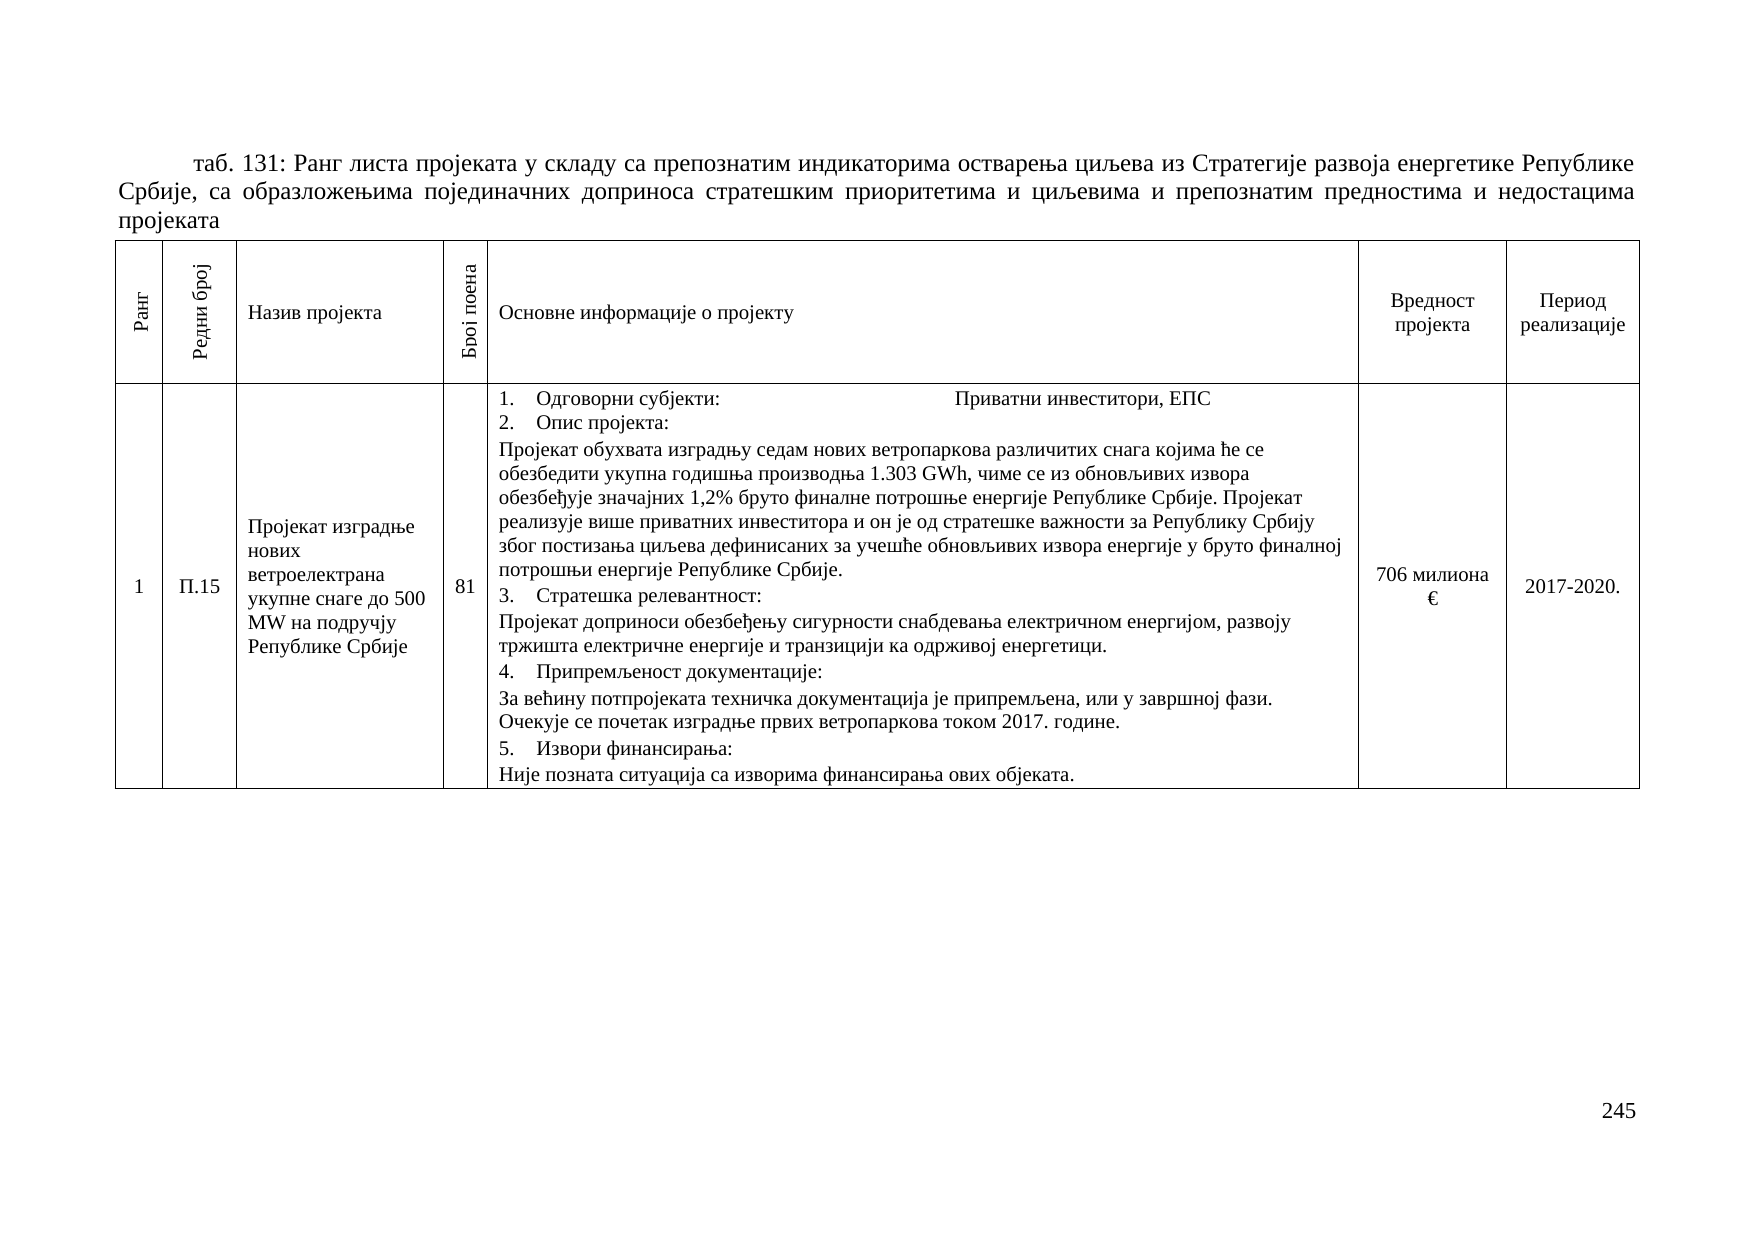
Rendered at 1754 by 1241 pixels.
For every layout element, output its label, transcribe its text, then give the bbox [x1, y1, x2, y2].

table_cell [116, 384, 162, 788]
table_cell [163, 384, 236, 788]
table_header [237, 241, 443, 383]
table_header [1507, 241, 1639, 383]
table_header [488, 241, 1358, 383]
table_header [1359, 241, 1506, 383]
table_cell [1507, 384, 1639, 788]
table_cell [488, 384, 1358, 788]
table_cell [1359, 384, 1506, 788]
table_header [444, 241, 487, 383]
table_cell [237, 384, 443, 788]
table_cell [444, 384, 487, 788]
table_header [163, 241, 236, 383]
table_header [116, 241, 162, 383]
text таб. 131: Ранг листа пројеката у складу са препознатим индикаторима остварења циљева из Стратегије развоја енергетике Републике Србије, са образложењима појединачних доприноса стратешким приоритетима и циљевима и препознатим предностима и недостацима пројеката [118, 148, 1636, 234]
